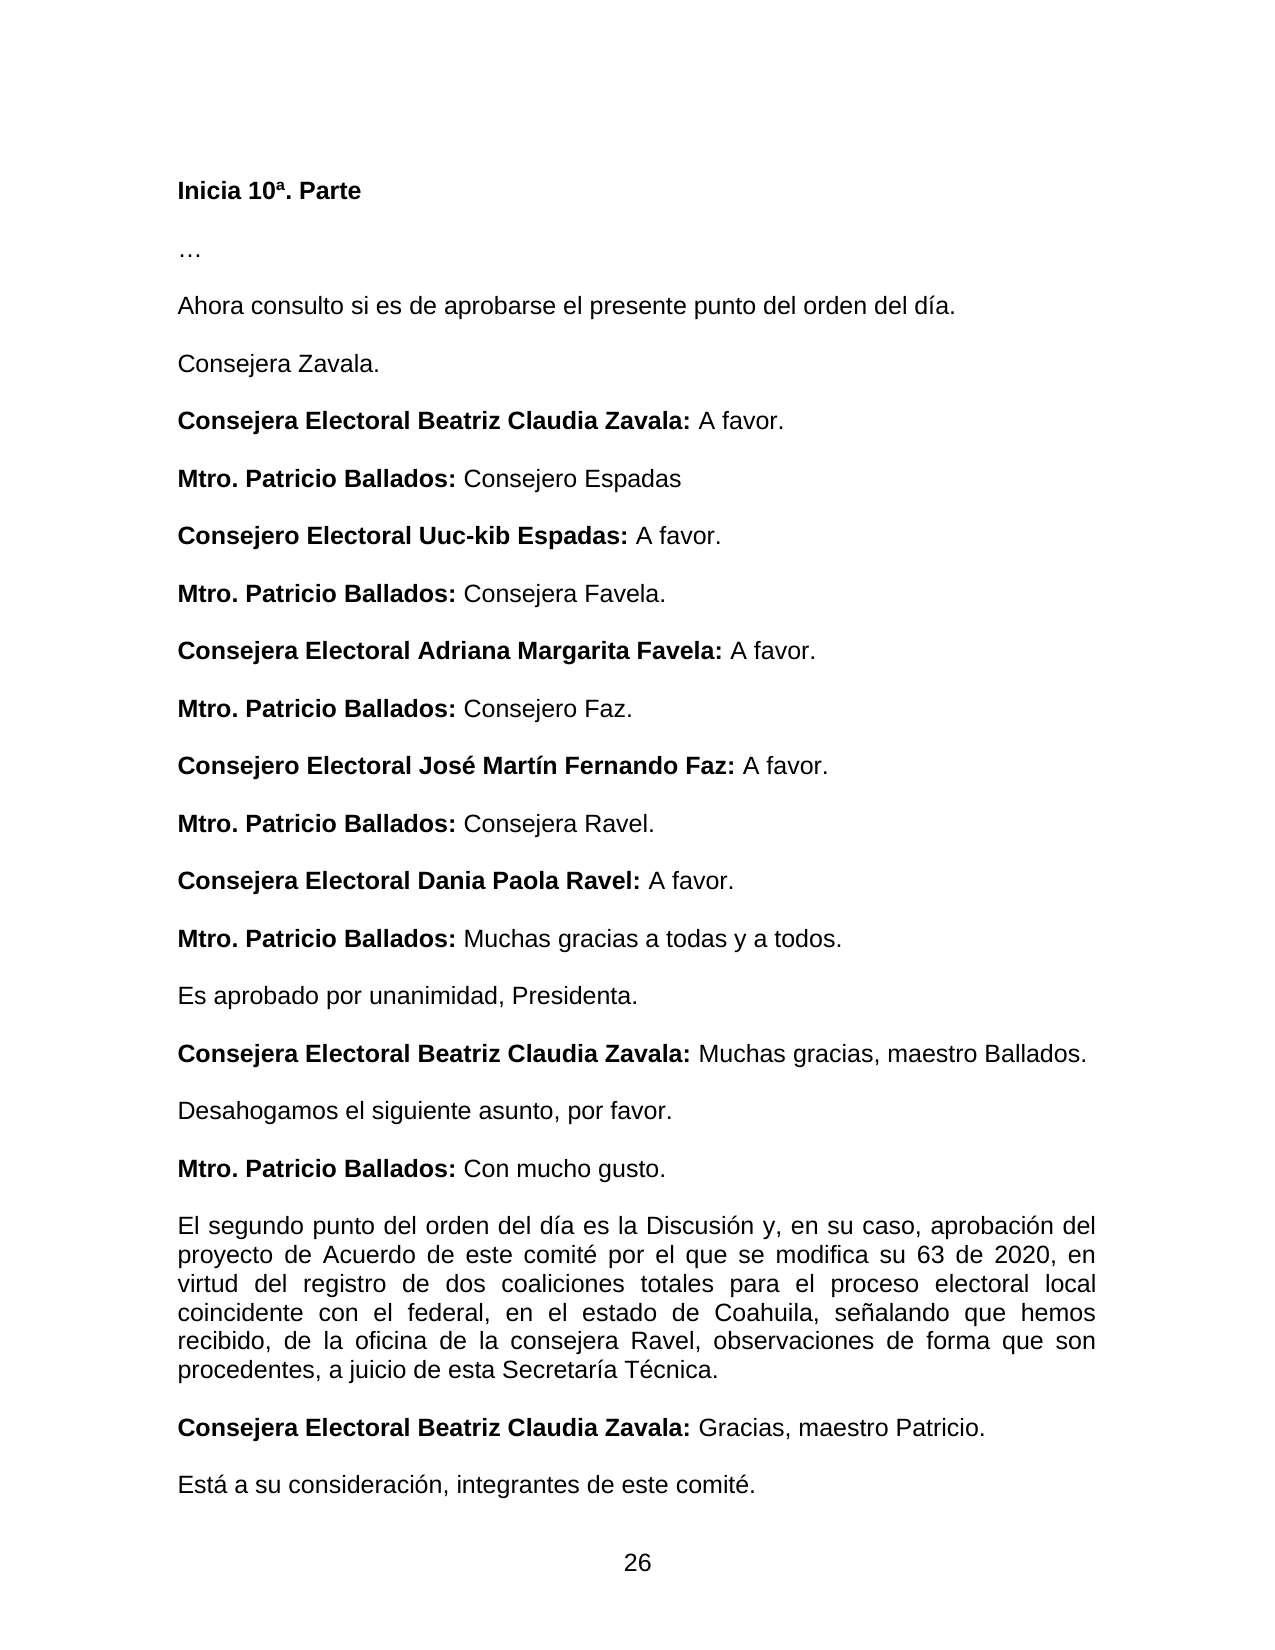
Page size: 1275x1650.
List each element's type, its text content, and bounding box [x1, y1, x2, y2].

text Mtro. Patricio Ballados: Consejero Espadas [177, 464, 1098, 493]
text Consejera Zavala. [177, 349, 1098, 378]
text Ahora consulto si es de aprobarse el presente punto del orden del día. [177, 291, 1098, 320]
text Mtro. Patricio Ballados: Muchas gracias a todas y a todos. [177, 924, 1098, 953]
text Consejero Electoral Uuc-kib Espadas: A favor. [177, 521, 1098, 550]
text Desahogamos el siguiente asunto, por favor. [177, 1096, 1098, 1125]
text Es aprobado por unanimidad, Presidenta. [177, 981, 1098, 1010]
text Consejero Electoral José Martín Fernando Faz: A favor. [177, 751, 1098, 780]
text Está a su consideración, integrantes de este comité. [177, 1470, 1098, 1499]
text Mtro. Patricio Ballados: Consejera Favela. [177, 579, 1098, 608]
text Consejera Electoral Beatriz Claudia Zavala: Gracias, maestro Patricio. [177, 1413, 1098, 1441]
text … [177, 234, 1098, 263]
text El segundo punto del orden del día es la Discusión y, en su caso, aprobación del proyecto de Acuerdo de este comité por el que se modifica su 63 de 2020, en virtud del registro de dos coaliciones totales para el proceso electoral local coincidente con el federal, en el estado de Coahuila, señalando que hemos recibido, de la oficina de la consejera Ravel, observaciones de forma que son procedentes, a juicio de esta Secretaría Técnica. [177, 1211, 1098, 1384]
text Consejera Electoral Beatriz Claudia Zavala: A favor. [177, 406, 1098, 435]
text Inicia 10ª. Parte [177, 176, 1098, 205]
text Consejera Electoral Beatriz Claudia Zavala: Muchas gracias, maestro Ballados. [177, 1039, 1098, 1068]
text Mtro. Patricio Ballados: Con mucho gusto. [177, 1154, 1098, 1183]
text Mtro. Patricio Ballados: Consejero Faz. [177, 694, 1098, 723]
text Mtro. Patricio Ballados: Consejera Ravel. [177, 809, 1098, 838]
text Consejera Electoral Adriana Margarita Favela: A favor. [177, 636, 1098, 665]
text Consejera Electoral Dania Paola Ravel: A favor. [177, 866, 1098, 895]
